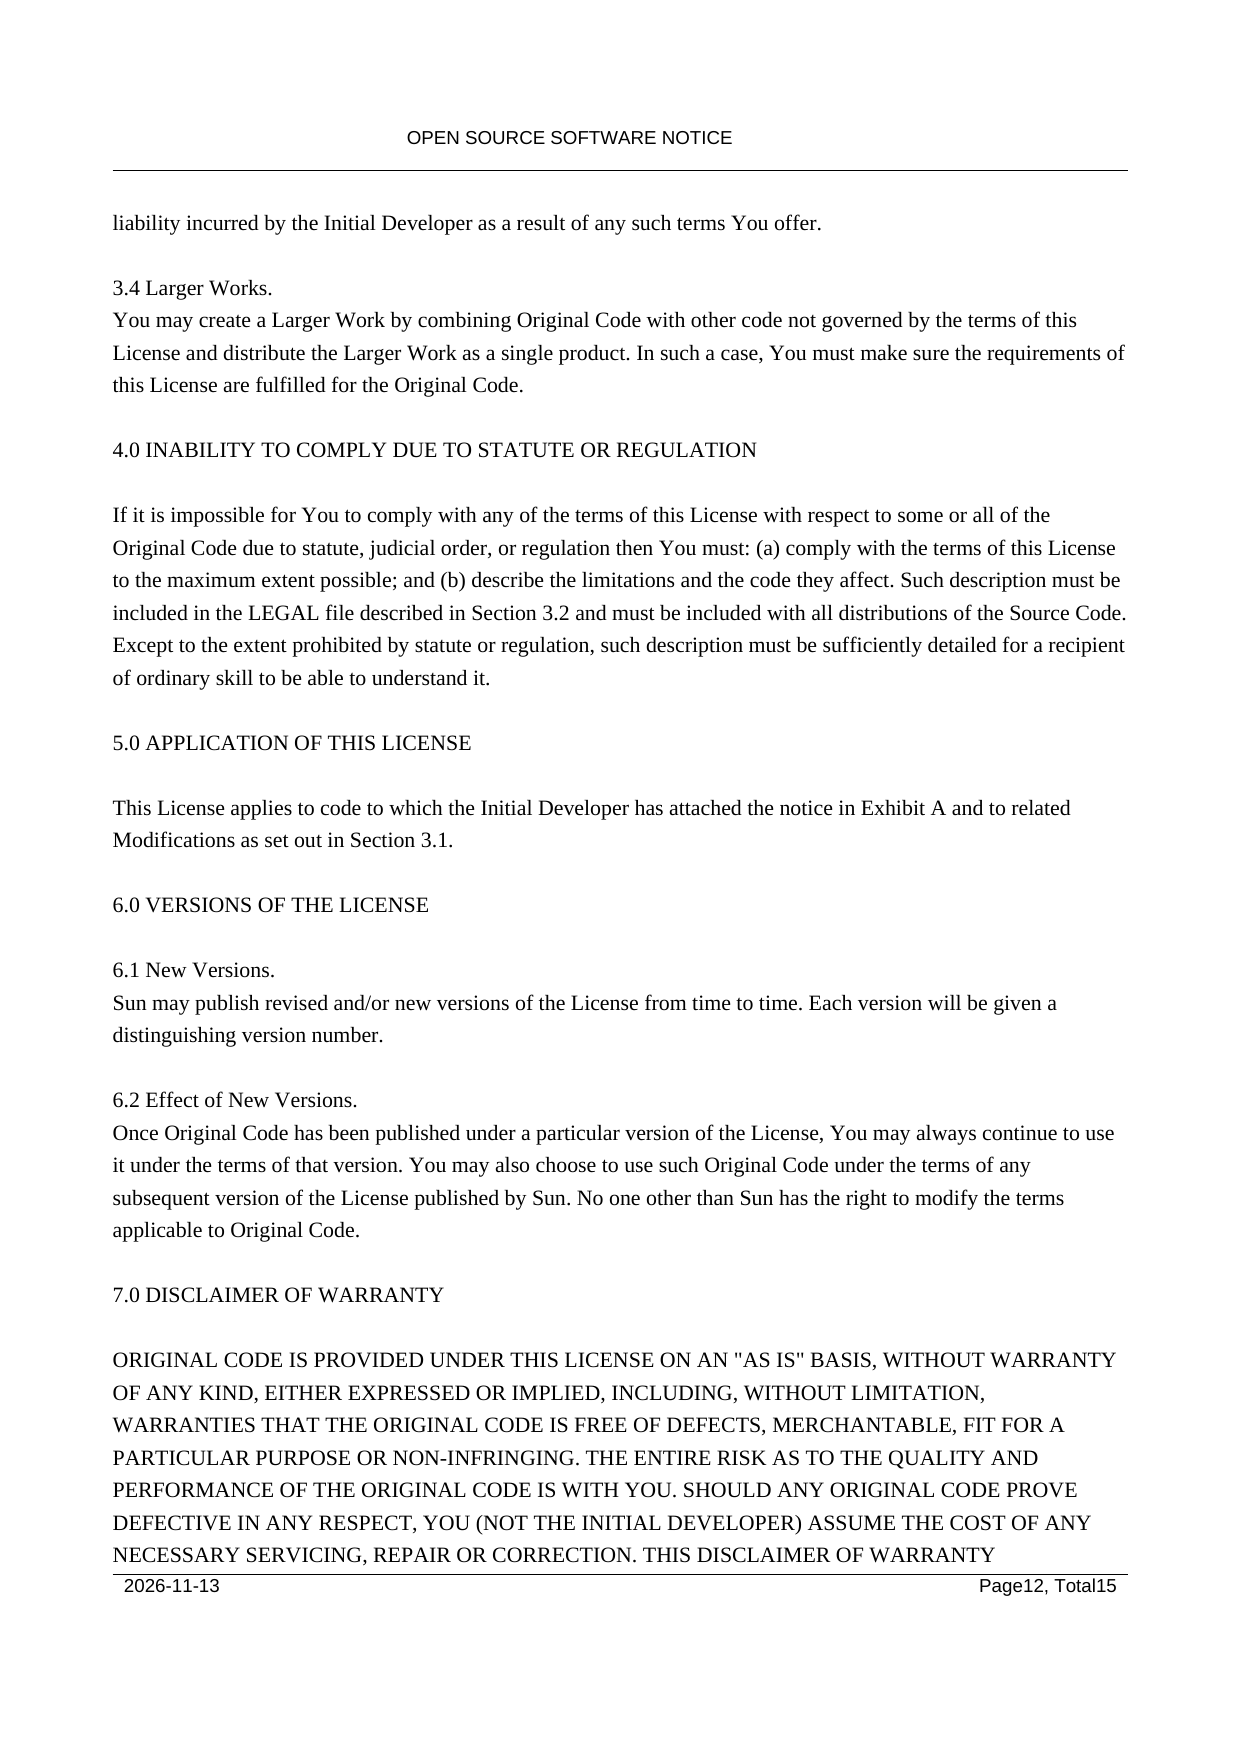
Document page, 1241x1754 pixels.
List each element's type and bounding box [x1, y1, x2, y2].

text [112, 206, 1128, 1571]
